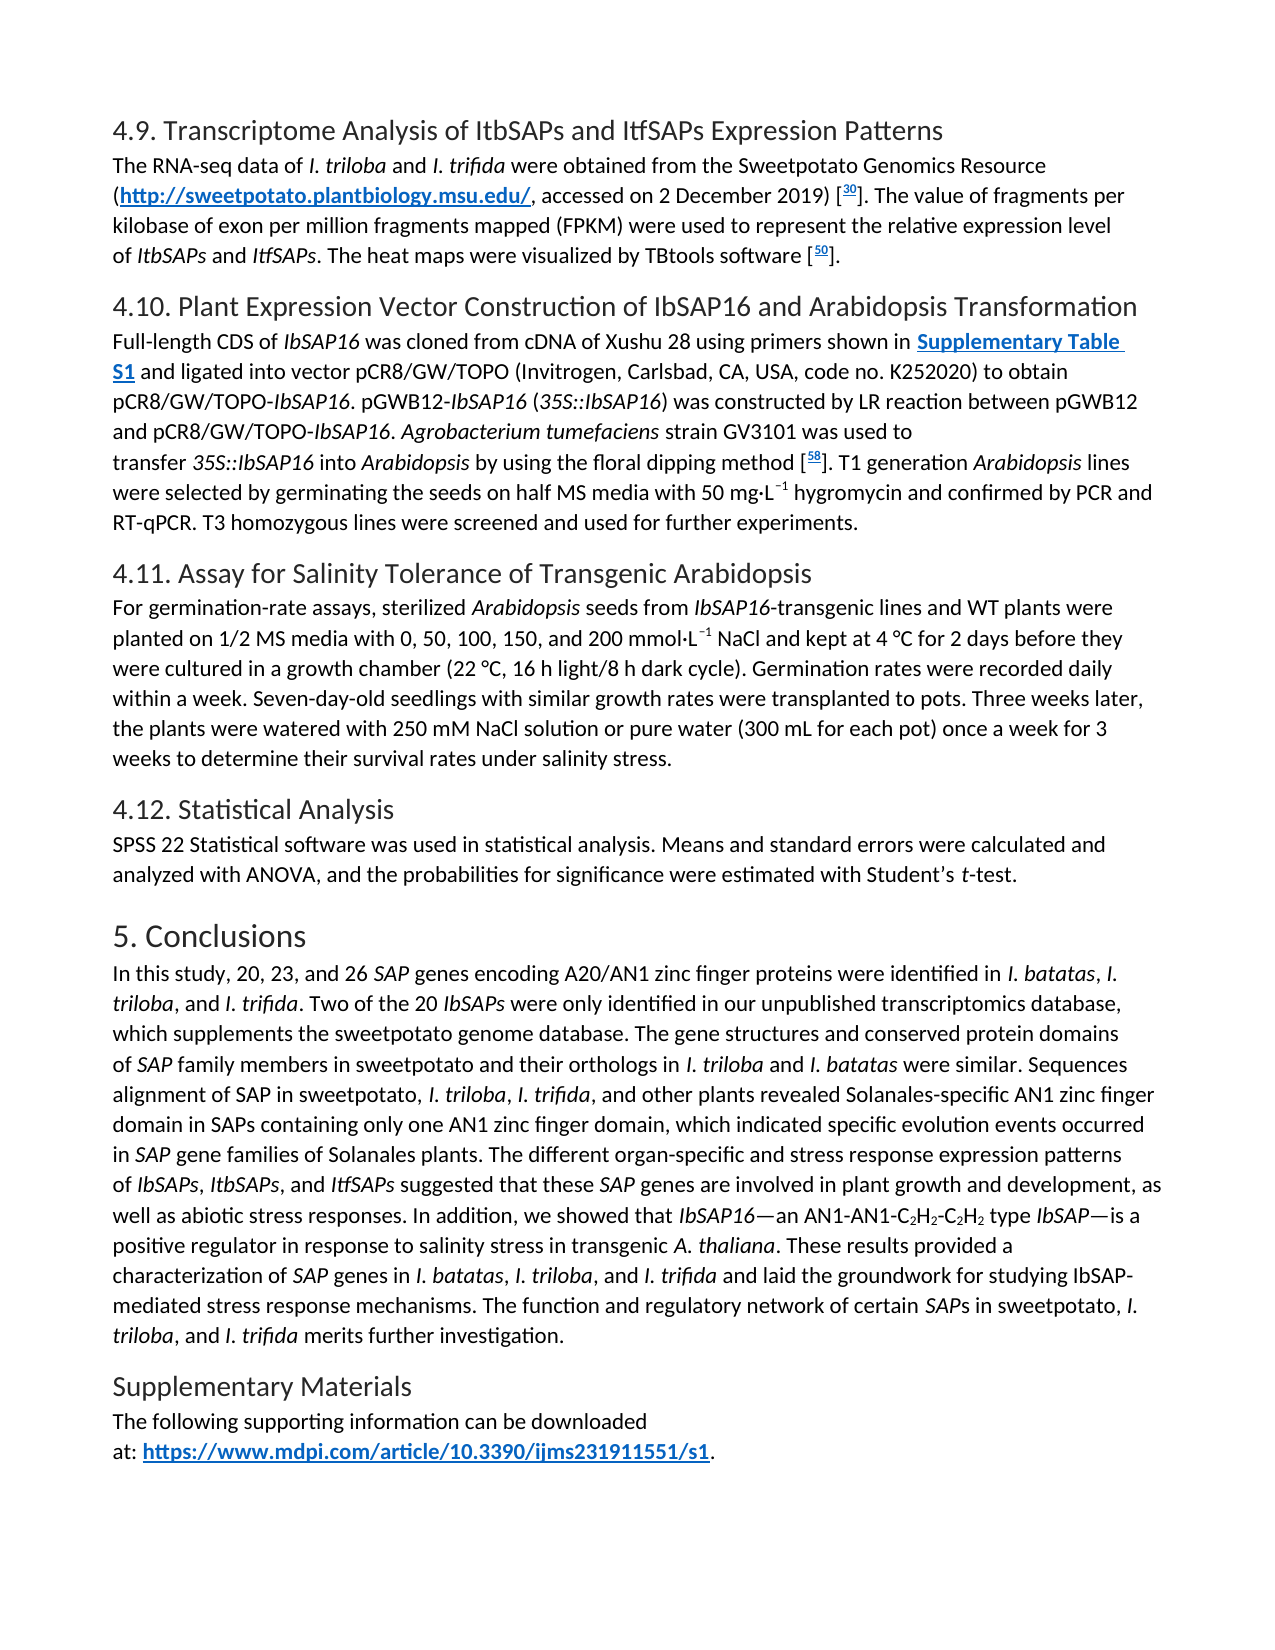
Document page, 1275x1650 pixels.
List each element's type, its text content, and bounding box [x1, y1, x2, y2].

subtitle Supplementary Materials [112, 1368, 1162, 1404]
subtitle 4.9. Transcriptome Analysis of ItbSAPs and ItfSAPs Expression Patterns [112, 112, 1162, 148]
subtitle 4.10. Plant Expression Vector Construction of IbSAP16 and Arabidopsis Transformation [112, 288, 1162, 324]
subtitle 4.12. Statistical Analysis [112, 791, 1162, 827]
text For germination-rate assays, sterilized Arabidopsis seeds from IbSAP16-transgenic lines and WT plants were planted on 1/2 MS media with 0, 50, 100, 150, and 200 mmol·L−1 NaCl and kept at 4 °C for 2 days before they were cultured in a growth chamber (22 °C, 16 h light/8 h dark cycle). Germination rates were recorded daily within a week. Seven-day-old seedlings with similar growth rates were transplanted to pots. Three weeks later, the plants were watered with 250 mM NaCl solution or pure water (300 mL for each pot) once a week for 3 weeks to determine their survival rates under salinity stress. [112, 593, 1162, 772]
text The RNA-seq data of I. triloba and I. trifida were obtained from the Sweetpotato Genomics Resource (http://sweetpotato.plantbiology.msu.edu/, accessed on 2 December 2019) [30]. The value of fragments per kilobase of exon per million fragments mapped (FPKM) were used to represent the relative expression level of ItbSAPs and ItfSAPs. The heat maps were visualized by TBtools software [50]. [112, 151, 1162, 269]
text SPSS 22 Statistical software was used in statistical analysis. Means and standard errors were calculated and analyzed with ANOVA, and the probabilities for significance were estimated with Student’s t-test. [112, 830, 1162, 888]
text In this study, 20, 23, and 26 SAP genes encoding A20/AN1 zinc finger proteins were identified in I. batatas, I. triloba, and I. trifida. Two of the 20 IbSAPs were only identified in our unpublished transcriptomics database, which supplements the sweetpotato genome database. The gene structures and conserved protein domains of SAP family members in sweetpotato and their orthologs in I. triloba and I. batatas were similar. Sequences alignment of SAP in sweetpotato, I. triloba, I. trifida, and other plants revealed Solanales-specific AN1 zinc finger domain in SAPs containing only one AN1 zinc finger domain, which indicated specific evolution events occurred in SAP gene families of Solanales plants. The different organ-specific and stress response expression patterns of IbSAPs, ItbSAPs, and ItfSAPs suggested that these SAP genes are involved in plant growth and development, as well as abiotic stress responses. In addition, we showed that IbSAP16—an AN1-AN1-C2H2-C2H2 type IbSAP—is a positive regulator in response to salinity stress in transgenic A. thaliana. These results provided a characterization of SAP genes in I. batatas, I. triloba, and I. trifida and laid the groundwork for studying IbSAP-mediated stress response mechanisms. The function and regulatory network of certain SAPs in sweetpotato, I. triloba, and I. trifida merits further investigation. [112, 959, 1162, 1350]
text Full-length CDS of IbSAP16 was cloned from cDNA of Xushu 28 using primers shown in Supplementary Table S1 and ligated into vector pCR8/GW/TOPO (Invitrogen, Carlsbad, CA, USA, code no. K252020) to obtain pCR8/GW/TOPO-IbSAP16. pGWB12-IbSAP16 (35S::IbSAP16) was constructed by LR reaction between pGWB12 and pCR8/GW/TOPO-IbSAP16. Agrobacterium tumefaciens strain GV3101 was used to transfer 35S::IbSAP16 into Arabidopsis by using the floral dipping method [58]. T1 generation Arabidopsis lines were selected by germinating the seeds on half MS media with 50 mg·L−1 hygromycin and confirmed by PCR and RT-qPCR. T3 homozygous lines were screened and used for further experiments. [112, 327, 1162, 536]
subtitle 5. Conclusions [112, 915, 1162, 956]
text The following supporting information can be downloaded at: https://www.mdpi.com/article/10.3390/ijms231911551/s1. [112, 1407, 1162, 1465]
subtitle 4.11. Assay for Salinity Tolerance of Transgenic Arabidopsis [112, 555, 1162, 591]
